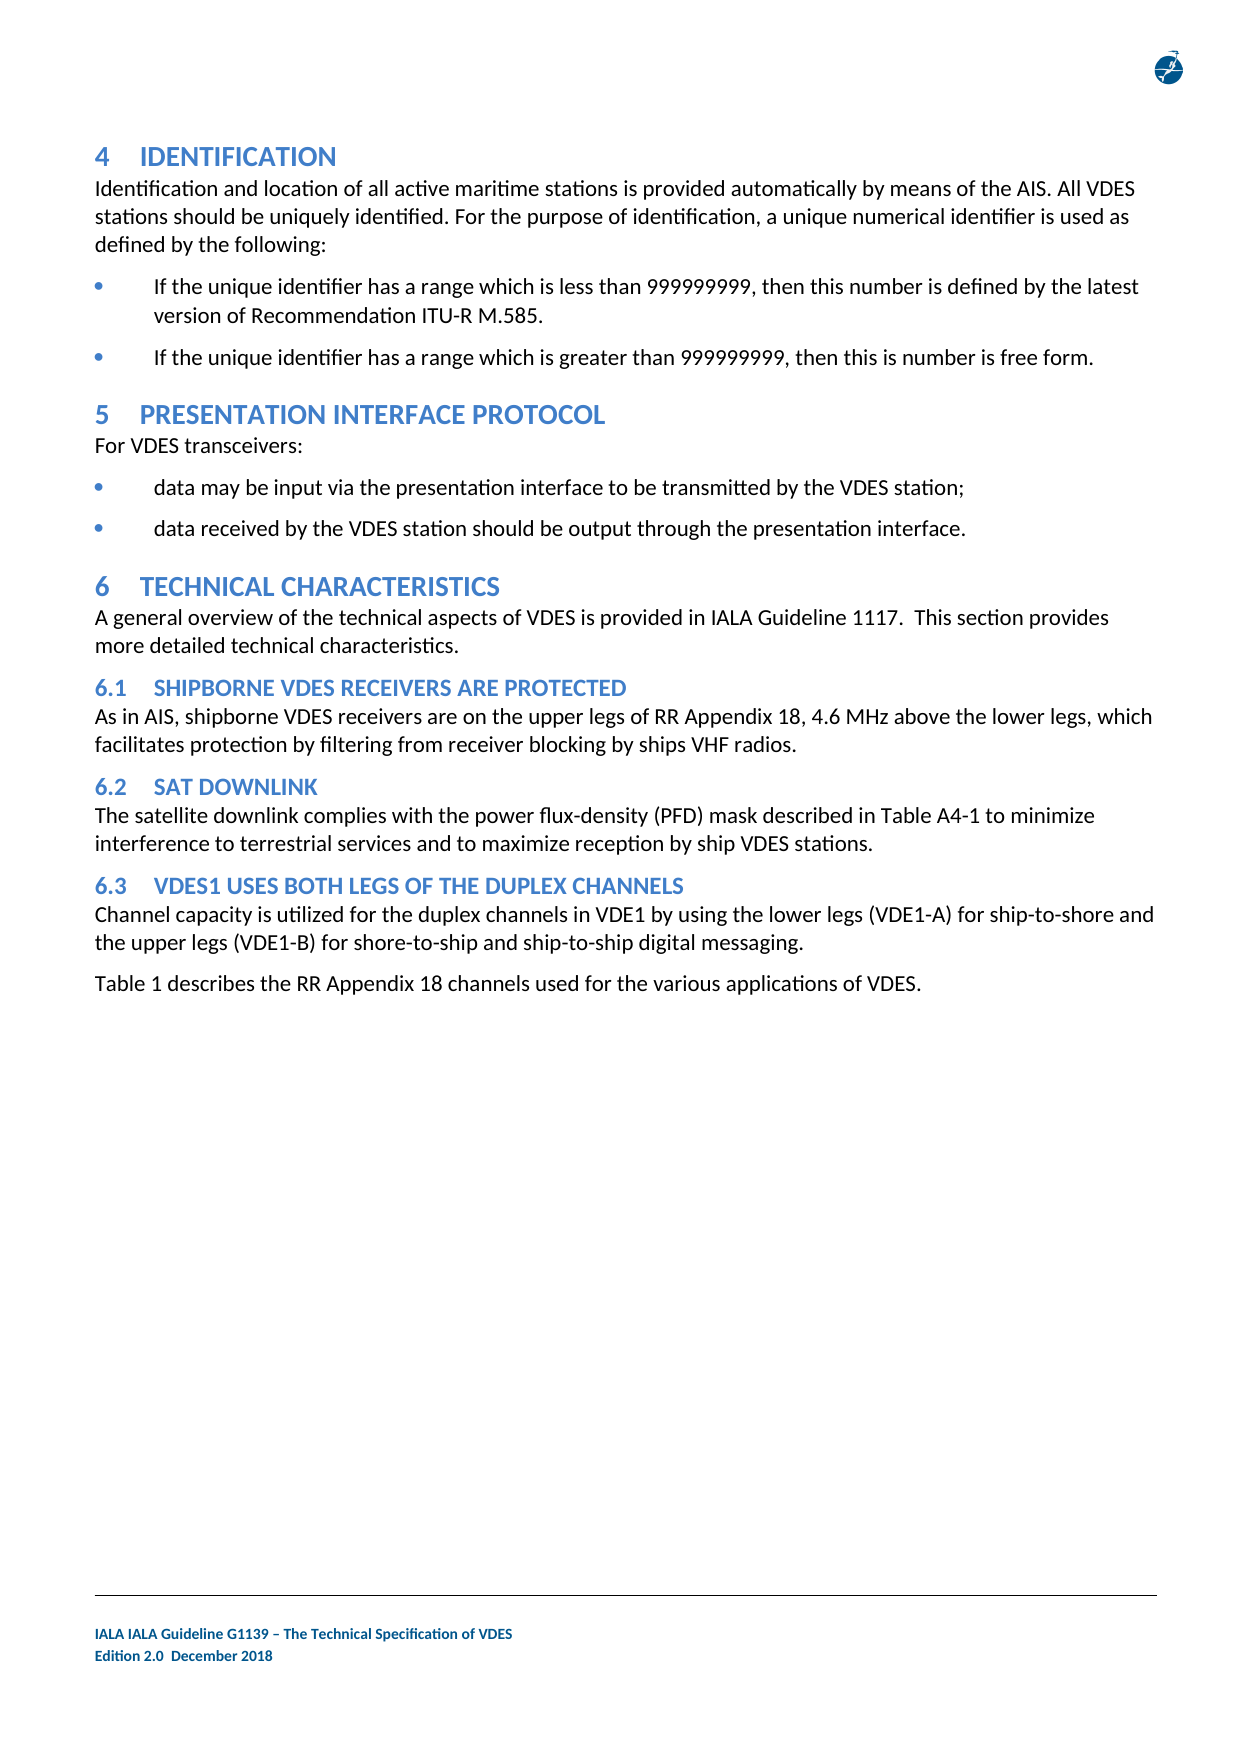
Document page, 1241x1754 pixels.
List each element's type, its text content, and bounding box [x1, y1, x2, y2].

text Channel capacity is utilized for the duplex channels in VDE1 by using the lower legs (VDE1-A) for ship-to-shore and the upper legs (VDE1-B) for shore-to-ship and ship-to-ship digital messaging. [94, 901, 1157, 957]
text Identification and location of all active maritime stations is provided automatically by means of the AIS. All VDES stations should be uniquely identified. For the purpose of identification, a unique numerical identifier is used as defined by the following: [94, 174, 1157, 258]
list If the unique identifier has a range which is greater than 999999999, then this is number is free form. [94, 342, 1157, 371]
text As in AIS, shipborne VDES receivers are on the upper legs of RR Appendix 18, 4.6 MHz above the lower legs, which facilitates protection by filtering from receiver blocking by ships VHF radios. [94, 702, 1157, 758]
list If the unique identifier has a range which is less than 999999999, then this number is defined by the latest version of Recommendation ITU-R M.585. [94, 271, 1157, 329]
subtitle Shipborne VDES receivers are protected [94, 672, 1084, 702]
text Table 1 describes the RR Appendix 18 channels used for the various applications of VDES. [94, 969, 1157, 997]
subtitle Identification [94, 138, 1157, 174]
subtitle Technical Characteristics [94, 568, 1157, 603]
text The satellite downlink complies with the power flux-density (PFD) mask described in Table A4-1 to minimize interference to terrestrial services and to maximize reception by ship VDES stations. [94, 801, 1157, 857]
picture [1123, 0, 1241, 119]
subtitle VDES1 uses both legs of the duplex channels [94, 870, 1084, 901]
list data received by the VDES station should be output through the presentation interface. [94, 513, 1157, 543]
subtitle SAT Downlink [94, 771, 1084, 801]
subtitle Presentation interface protocol [94, 396, 1157, 431]
text A general overview of the technical aspects of VDES is provided in IALA Guideline 1117. This section provides more detailed technical characteristics. [94, 603, 1157, 659]
text For VDES transceivers: [94, 431, 1157, 459]
list data may be input via the presentation interface to be transmitted by the VDES station; [94, 472, 1157, 501]
